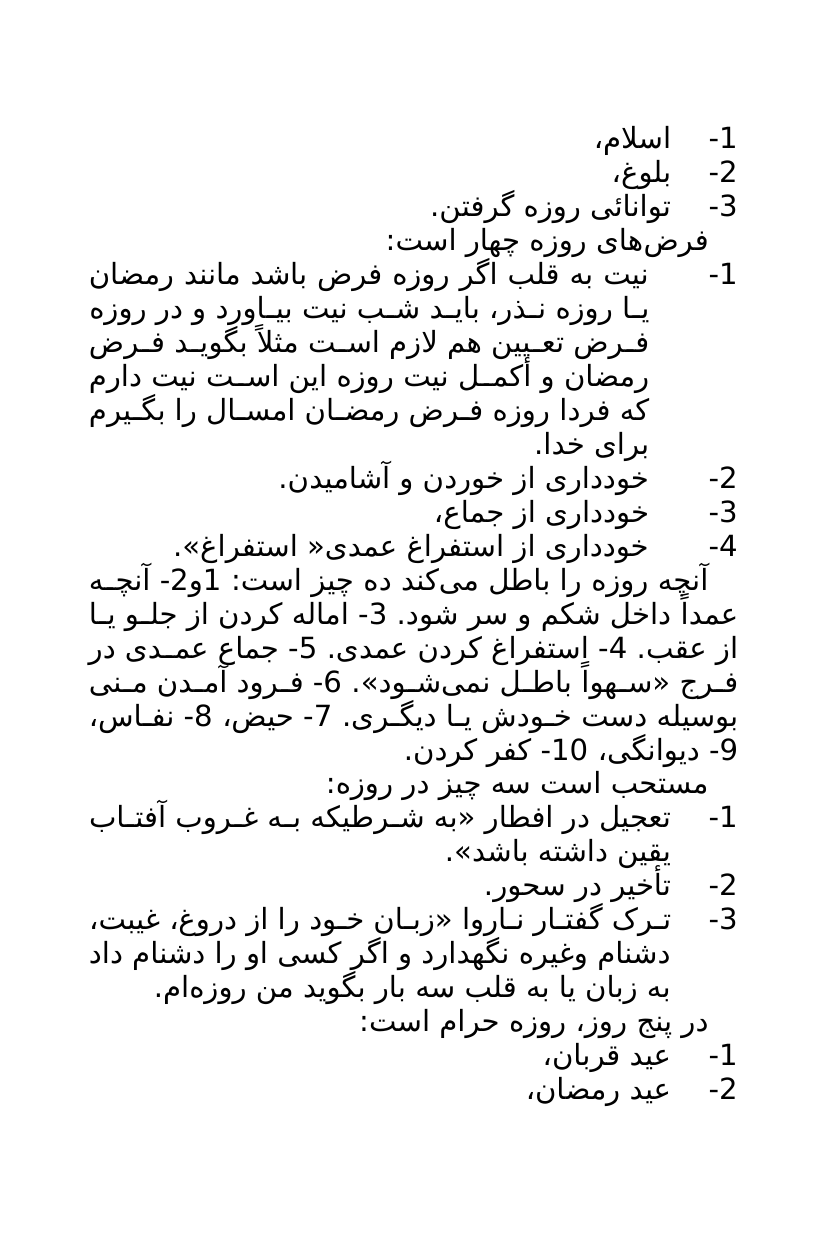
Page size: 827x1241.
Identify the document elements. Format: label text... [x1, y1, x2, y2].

list خودداری از جماع، [89, 495, 708, 529]
list عید رمضان، [89, 1072, 708, 1106]
list توانائی روزه گرفتن. [89, 189, 708, 223]
list تعجیل در افطار «به شرطیکه به غروب آفتاب یقین داشته باشد». [89, 801, 708, 869]
list خودداری از استفراغ عمدی« استفراغ». [89, 529, 708, 563]
text فرض‌های روزه چهار است: [89, 223, 738, 257]
text در پنج روز، روزه حرام است: [89, 1004, 738, 1038]
list نیت به قلب اگر روزه فرض باشد مانند رمضان یا روزه نذر، باید شب نیت بیاورد و در روزه فرض تعیین هم لازم است مثلاً بگوید فرض رمضان و أکمل نیت روزه این است نیت دارم که فردا روزه فرض رمضان امسال را بگیرم برای خدا. [89, 257, 708, 461]
list عید قربان، [89, 1038, 708, 1072]
list ترک گفتار ناروا «زبان خود را از دروغ، غیبت، دشنام وغیره نگهدارد و اگر کسی او را دشنام داد به زبان یا به قلب سه بار بگوید من روزه‌ام. [89, 903, 708, 1004]
text مستحب است سه چیز در روزه: [89, 767, 738, 801]
list اسلام، [89, 122, 708, 156]
list خودداری از خوردن و آشامیدن. [89, 461, 708, 495]
list تأخیر در سحور. [89, 869, 708, 903]
text آنچه روزه را باطل می‌کند ده چیز است: 1و2- آنچه عمداً داخل شکم و سر شود. 3- اماله کردن از جلو یا از عقب. 4- استفراغ کردن عمدی. 5- جماع عمدی در فرج «سهواً باطل نمی‌شود». 6- فرود آمدن منی بوسیله دست خودش یا دیگری. 7- حیض، 8- نفاس، 9- دیوانگی، 10- کفر کردن. [89, 563, 738, 767]
list بلوغ، [89, 156, 708, 189]
